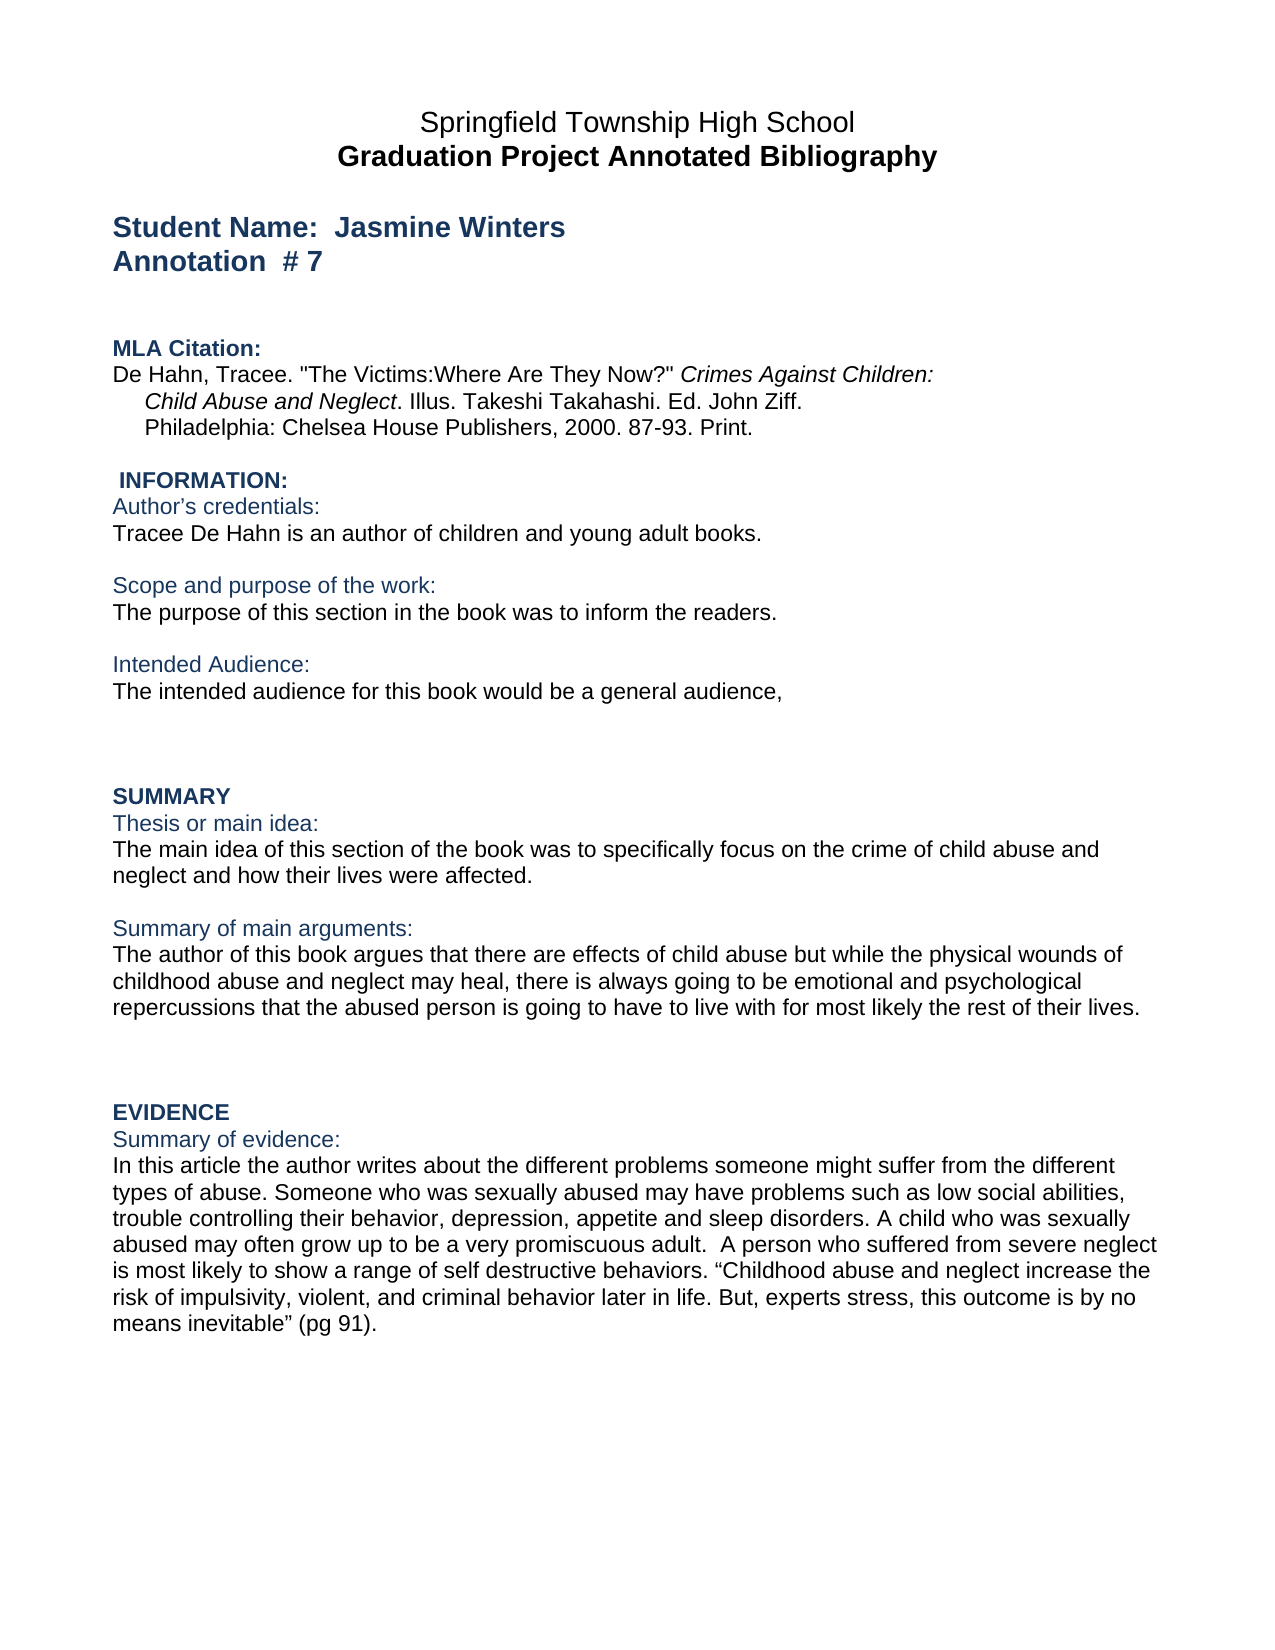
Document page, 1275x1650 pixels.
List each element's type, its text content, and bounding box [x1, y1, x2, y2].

text INFORMATION: [112, 467, 1162, 493]
text Springfield Township High School [112, 105, 1162, 138]
text Student Name: Jasmine Winters [112, 211, 1162, 244]
text MLA Citation: [112, 335, 1162, 361]
text The main idea of this section of the book was to specifically focus on the crime of child abuse and neglect and how their lives were affected. [112, 836, 1162, 888]
text Graduation Project Annotated Bibliography [112, 138, 1162, 172]
text De Hahn, Tracee. "The Victims:Where Are They Now?" Crimes Against Children: Child Abuse and Neglect. Illus. Takeshi Takahashi. Ed. John Ziff. Philadelphia: Chelsea House Publishers, 2000. 87-93. Print. [112, 361, 1162, 441]
text Annotation # 7 [112, 244, 1162, 278]
text The author of this book argues that there are effects of child abuse but while the physical wounds of childhood abuse and neglect may heal, there is always going to be emotional and psychological repercussions that the abused person is going to have to live with for most likely the rest of their lives. [112, 941, 1162, 1020]
text The purpose of this section in the book was to inform the readers. [112, 599, 1162, 625]
text Thesis or main idea: [112, 809, 1162, 836]
text Summary of main arguments: [112, 915, 1162, 941]
text Scope and purpose of the work: [112, 572, 1162, 599]
text The intended audience for this book would be a general audience, [112, 678, 1162, 704]
text Intended Audience: [112, 651, 1162, 678]
text Summary of evidence: [112, 1126, 1162, 1152]
text Tracee De Hahn is an author of children and young adult books. [112, 519, 1162, 546]
text SUMMARY [112, 783, 1162, 809]
text In this article the author writes about the different problems someone might suffer from the different types of abuse. Someone who was sexually abused may have problems such as low social abilities, trouble controlling their behavior, depression, appetite and sleep disorders. A child who was sexually abused may often grow up to be a very promiscuous adult. A person who suffered from severe neglect is most likely to show a range of self destructive behaviors. “Childhood abuse and neglect increase the risk of impulsivity, violent, and criminal behavior later in life. But, experts stress, this outcome is by no means inevitable” (pg 91). [112, 1152, 1162, 1337]
text EVIDENCE [112, 1099, 1162, 1126]
text Author’s credentials: [112, 493, 1162, 519]
